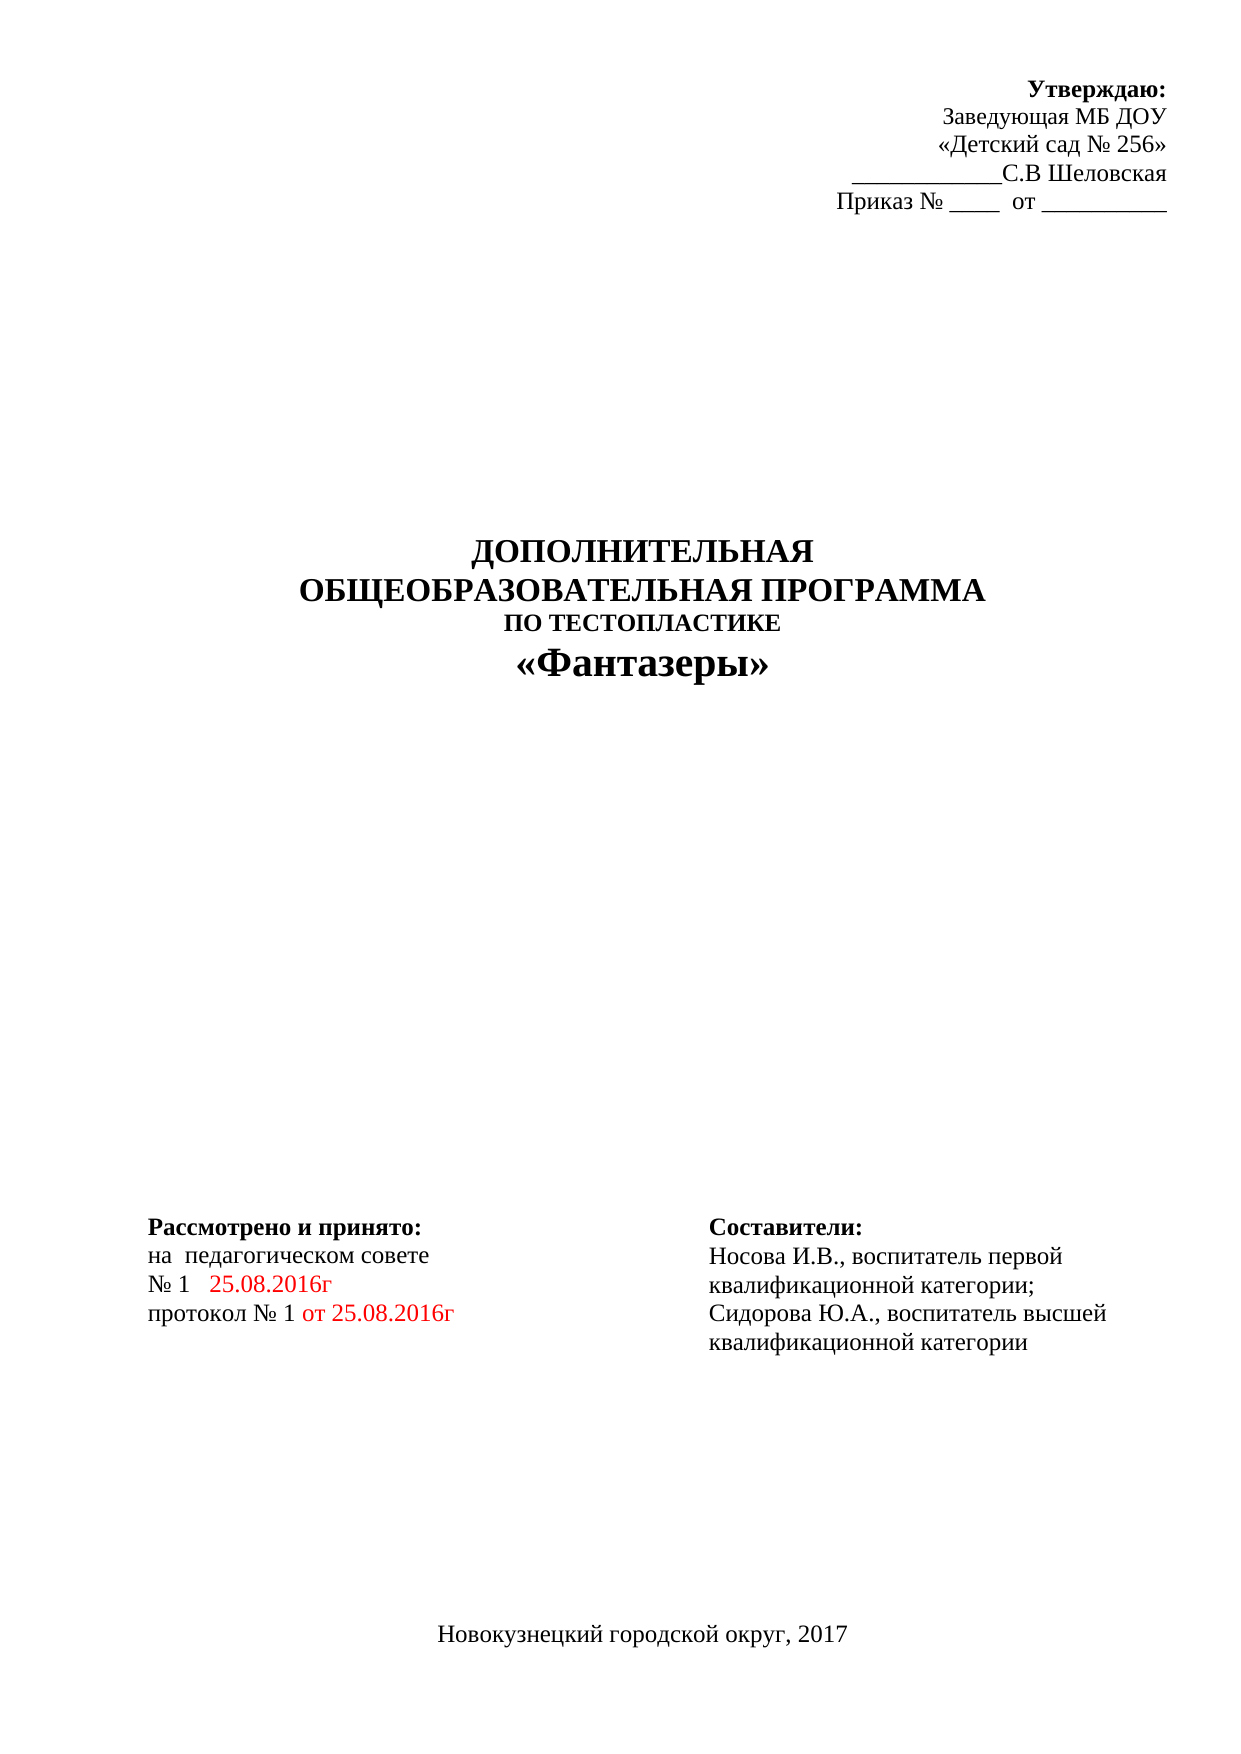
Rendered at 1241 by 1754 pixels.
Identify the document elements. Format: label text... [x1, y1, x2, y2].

text Утверждаю: [118, 74, 1167, 103]
text ПО ТЕСТОПЛАСТИКЕ [118, 608, 1167, 637]
table_header Составители: Носова И.В., воспитатель первой квалификационной категории; Сидорова Ю.А., воспитатель высшей квалификационной категории [627, 1212, 1146, 1418]
text Новокузнецкий городской округ, 2017 [118, 1619, 1167, 1648]
text ДОПОЛНИТЕЛЬНАЯ [118, 532, 1167, 570]
text ____________С.В Шеловская [649, 158, 1167, 187]
table_header Рассмотрено и принято: на педагогическом совете № 1 25.08.2016г протокол № 1 от 25.08.2016г [107, 1212, 627, 1418]
text ОБЩЕОБРАЗОВАТЕЛЬНАЯ ПРОГРАММА [118, 570, 1167, 608]
text Приказ № ____ от __________ [658, 187, 1167, 216]
text «Фантазеры» [118, 637, 1167, 685]
text Заведующая МБ ДОУ [118, 103, 1167, 130]
text «Детский сад № 256» [118, 130, 1167, 158]
